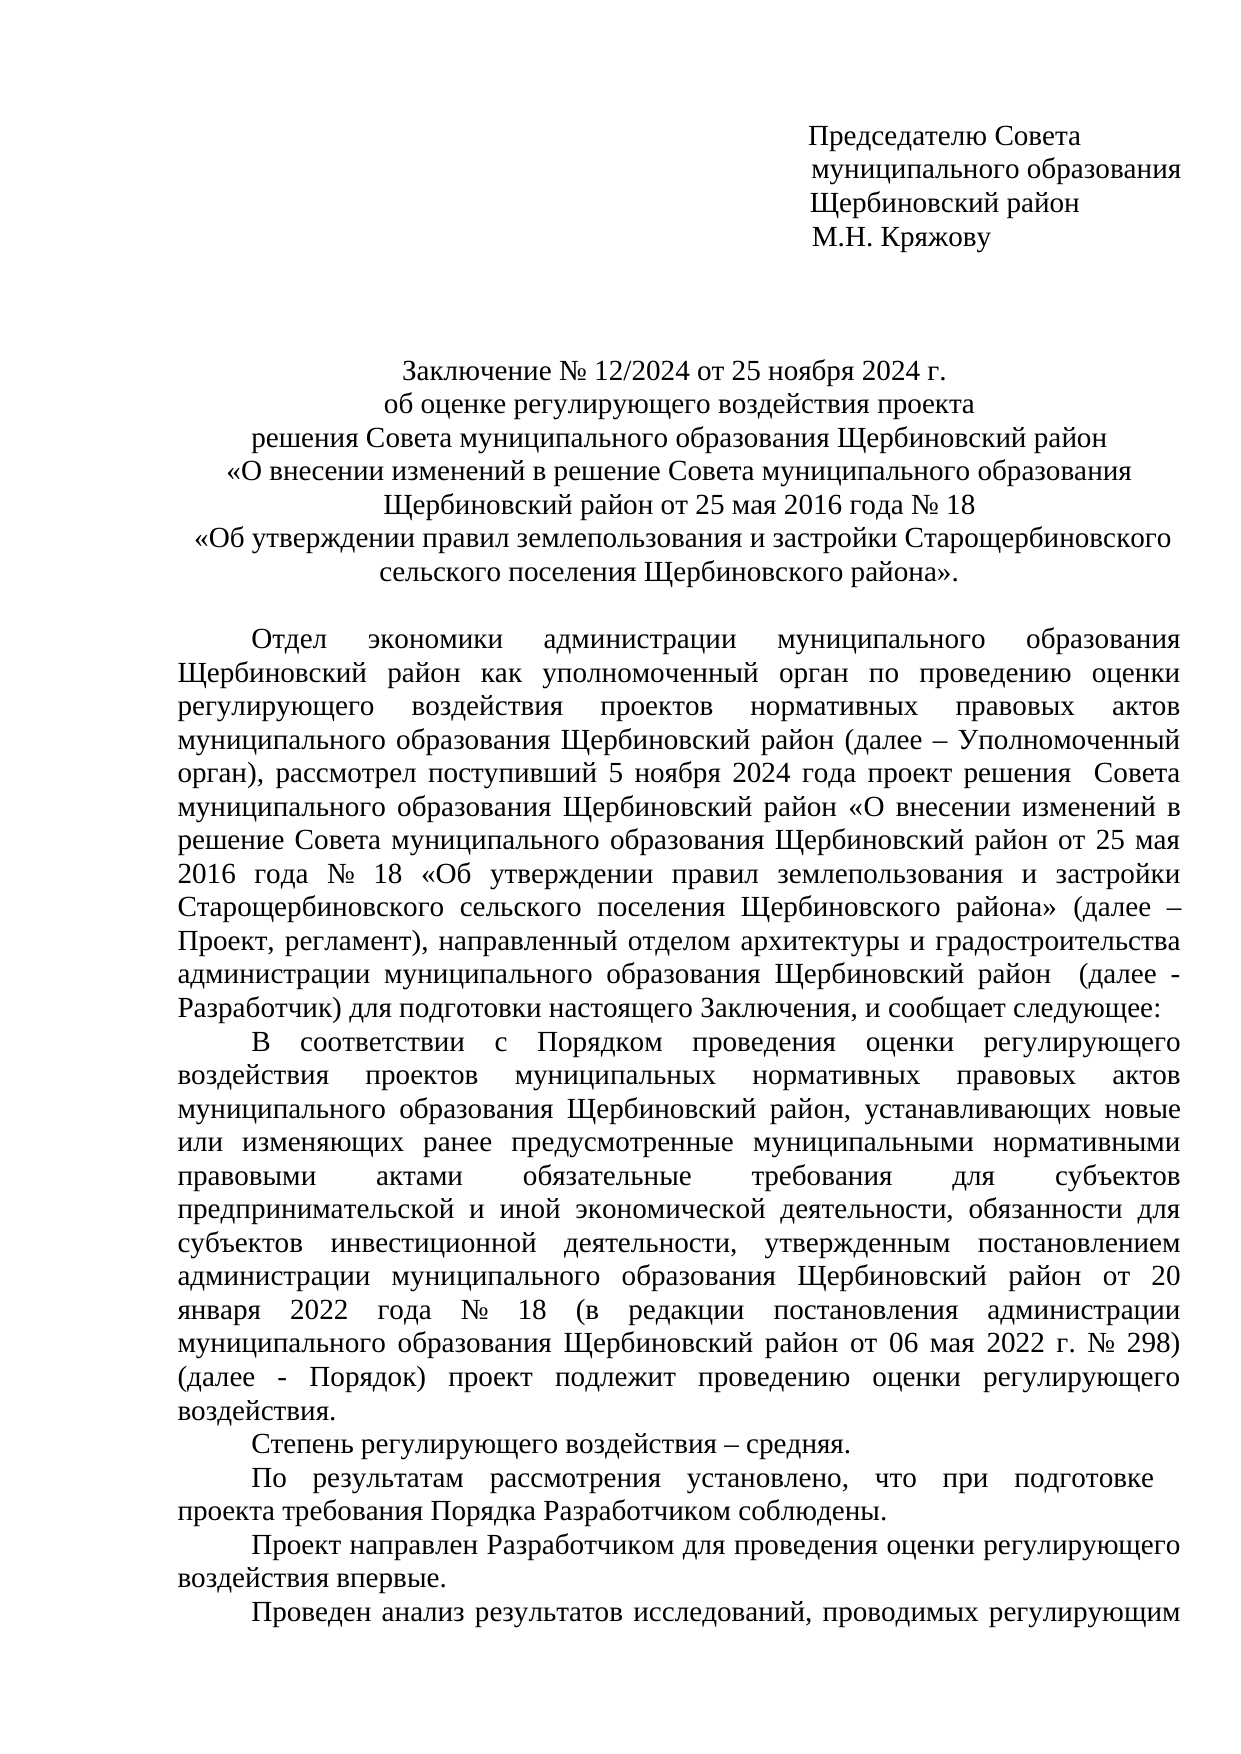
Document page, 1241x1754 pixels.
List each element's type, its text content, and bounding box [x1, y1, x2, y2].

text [177, 1594, 1181, 1627]
text муниципального образования [177, 152, 1181, 185]
text Степень регулирующего воздействия – средняя. [177, 1426, 1181, 1460]
text Проект направлен Разработчиком для проведения оценки регулирующего воздействия впервые. [177, 1527, 1181, 1594]
text В соответствии с Порядком проведения оценки регулирующего воздействия проектов муниципальных нормативных правовых актов муниципального образования Щербиновский район, устанавливающих новые или изменяющих ранее предусмотренные муниципальными нормативными правовыми актами обязательные требования для субъектов предпринимательской и иной экономической деятельности, обязанности для субъектов инвестиционной деятельности, утвержденным постановлением администрации муниципального образования Щербиновский район от 20 января 2022 года № 18 (в редакции постановления администрации муниципального образования Щербиновский район от 06 мая 2022 г. № 298) (далее - Порядок) проект подлежит проведению оценки регулирующего воздействия. [177, 1024, 1181, 1426]
text решения Совета муниципального образования Щербиновский район [177, 420, 1181, 453]
text «Об утверждении правил землепользования и застройки Старощербиновского сельского поселения Щербиновского района». [177, 521, 1181, 588]
text «О внесении изменений в решение Совета муниципального образования [177, 453, 1181, 487]
text Заключение № 12/2024 от 25 ноября 2024 г. [177, 353, 1171, 386]
text об оценке регулирующего воздействия проекта [177, 386, 1181, 420]
text Отдел экономики администрации муниципального образования Щербиновский район как уполномоченный орган по проведению оценки регулирующего воздействия проектов нормативных правовых актов муниципального образования Щербиновский район (далее – Уполномоченный орган), рассмотрел поступивший 5 ноября 2024 года проект решения Совета муниципального образования Щербиновский район «О внесении изменений в решение Совета муниципального образования Щербиновский район от 25 мая 2016 года № 18 «Об утверждении правил землепользования и застройки Старощербиновского сельского поселения Щербиновского района» (далее – Проект, регламент), направленный отделом архитектуры и градостроительства администрации муниципального образования Щербиновский район (далее - Разработчик) для подготовки настоящего Заключения, и сообщает следующее: [177, 621, 1181, 1024]
text М.Н. Кряжову [177, 219, 1181, 252]
text Председателю Совета [177, 118, 1181, 152]
text По результатам рассмотрения установлено, что при подготовке проекта требования Порядка Разработчиком соблюдены. [177, 1460, 1181, 1527]
text Щербиновский район от 25 мая 2016 года № 18 [177, 487, 1181, 521]
text Щербиновский район [177, 185, 1181, 219]
